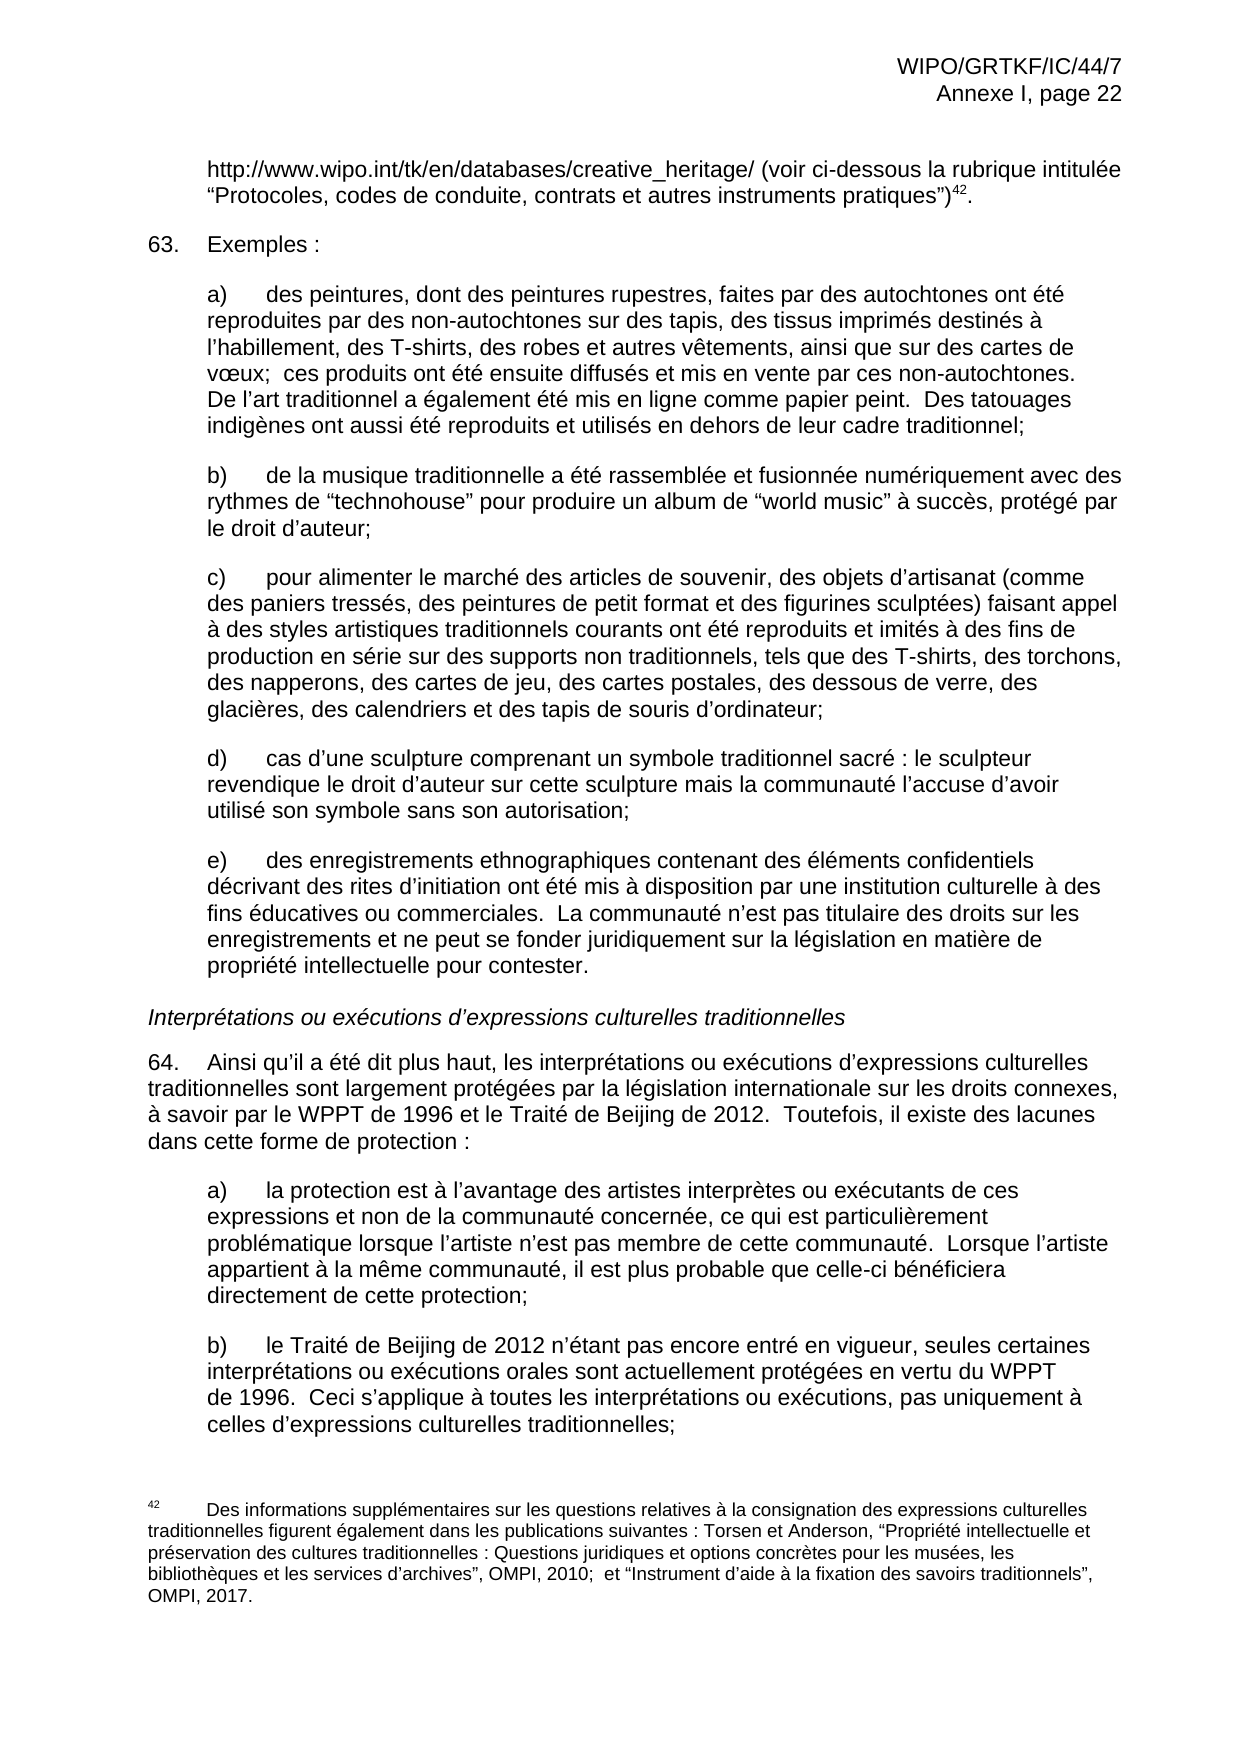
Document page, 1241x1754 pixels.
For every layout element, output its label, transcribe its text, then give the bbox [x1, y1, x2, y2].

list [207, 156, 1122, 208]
list de la musique traditionnelle a été rassemblée et fusionnée numériquement avec des rythmes de “technohouse” pour produire un album de “world music” à succès, protégé par le droit d’auteur; [207, 462, 1122, 541]
list des enregistrements ethnographiques contenant des éléments confidentiels décrivant des rites d’initiation ont été mis à disposition par une institution culturelle à des fins éducatives ou commerciales. La communauté n’est pas titulaire des droits sur les enregistrements et ne peut se fonder juridiquement sur la législation en matière de propriété intellectuelle pour contester. [207, 847, 1122, 978]
list pour alimenter le marché des articles de souvenir, des objets d’artisanat (comme des paniers tressés, des peintures de petit format et des figurines sculptées) faisant appel à des styles artistiques traditionnels courants ont été reproduits et imités à des fins de production en série sur des supports non traditionnels, tels que des T-shirts, des torchons, des napperons, des cartes de jeu, des cartes postales, des dessous de verre, des glacières, des calendriers et des tapis de souris d’ordinateur; [207, 564, 1122, 722]
text Exemples : [148, 231, 1122, 258]
list cas d’une sculpture comprenant un symbole traditionnel sacré : le sculpteur revendique le droit d’auteur sur cette sculpture mais la communauté l’accuse d’avoir utilisé son symbole sans son autorisation; [207, 745, 1122, 824]
subtitle Interprétations ou exécutions d’expressions culturelles traditionnelles [148, 1003, 1122, 1030]
list le Traité de Beijing de 2012 n’étant pas encore entré en vigueur, seules certaines interprétations ou exécutions orales sont actuellement protégées en vertu du WPPT de 1996. Ceci s’applique à toutes les interprétations ou exécutions, pas uniquement à celles d’expressions culturelles traditionnelles; [207, 1332, 1122, 1437]
text Ainsi qu’il a été dit plus haut, les interprétations ou exécutions d’expressions culturelles traditionnelles sont largement protégées par la législation internationale sur les droits connexes, à savoir par le WPPT de 1996 et le Traité de Beijing de 2012. Toutefois, il existe des lacunes dans cette forme de protection : [148, 1049, 1122, 1154]
list la protection est à l’avantage des artistes interprètes ou exécutants de ces expressions et non de la communauté concernée, ce qui est particulièrement problématique lorsque l’artiste n’est pas membre de cette communauté. Lorsque l’artiste appartient à la même communauté, il est plus probable que celle-ci bénéficiera directement de cette protection; [207, 1177, 1122, 1309]
list des peintures, dont des peintures rupestres, faites par des autochtones ont été reproduites par des non-autochtones sur des tapis, des tissus imprimés destinés à l’habillement, des T-shirts, des robes et autres vêtements, ainsi que sur des cartes de vœux; ces produits ont été ensuite diffusés et mis en vente par ces non-autochtones. De l’art traditionnel a également été mis en ligne comme papier peint. Des tatouages indigènes ont aussi été reproduits et utilisés en dehors de leur cadre traditionnel; [207, 281, 1122, 439]
